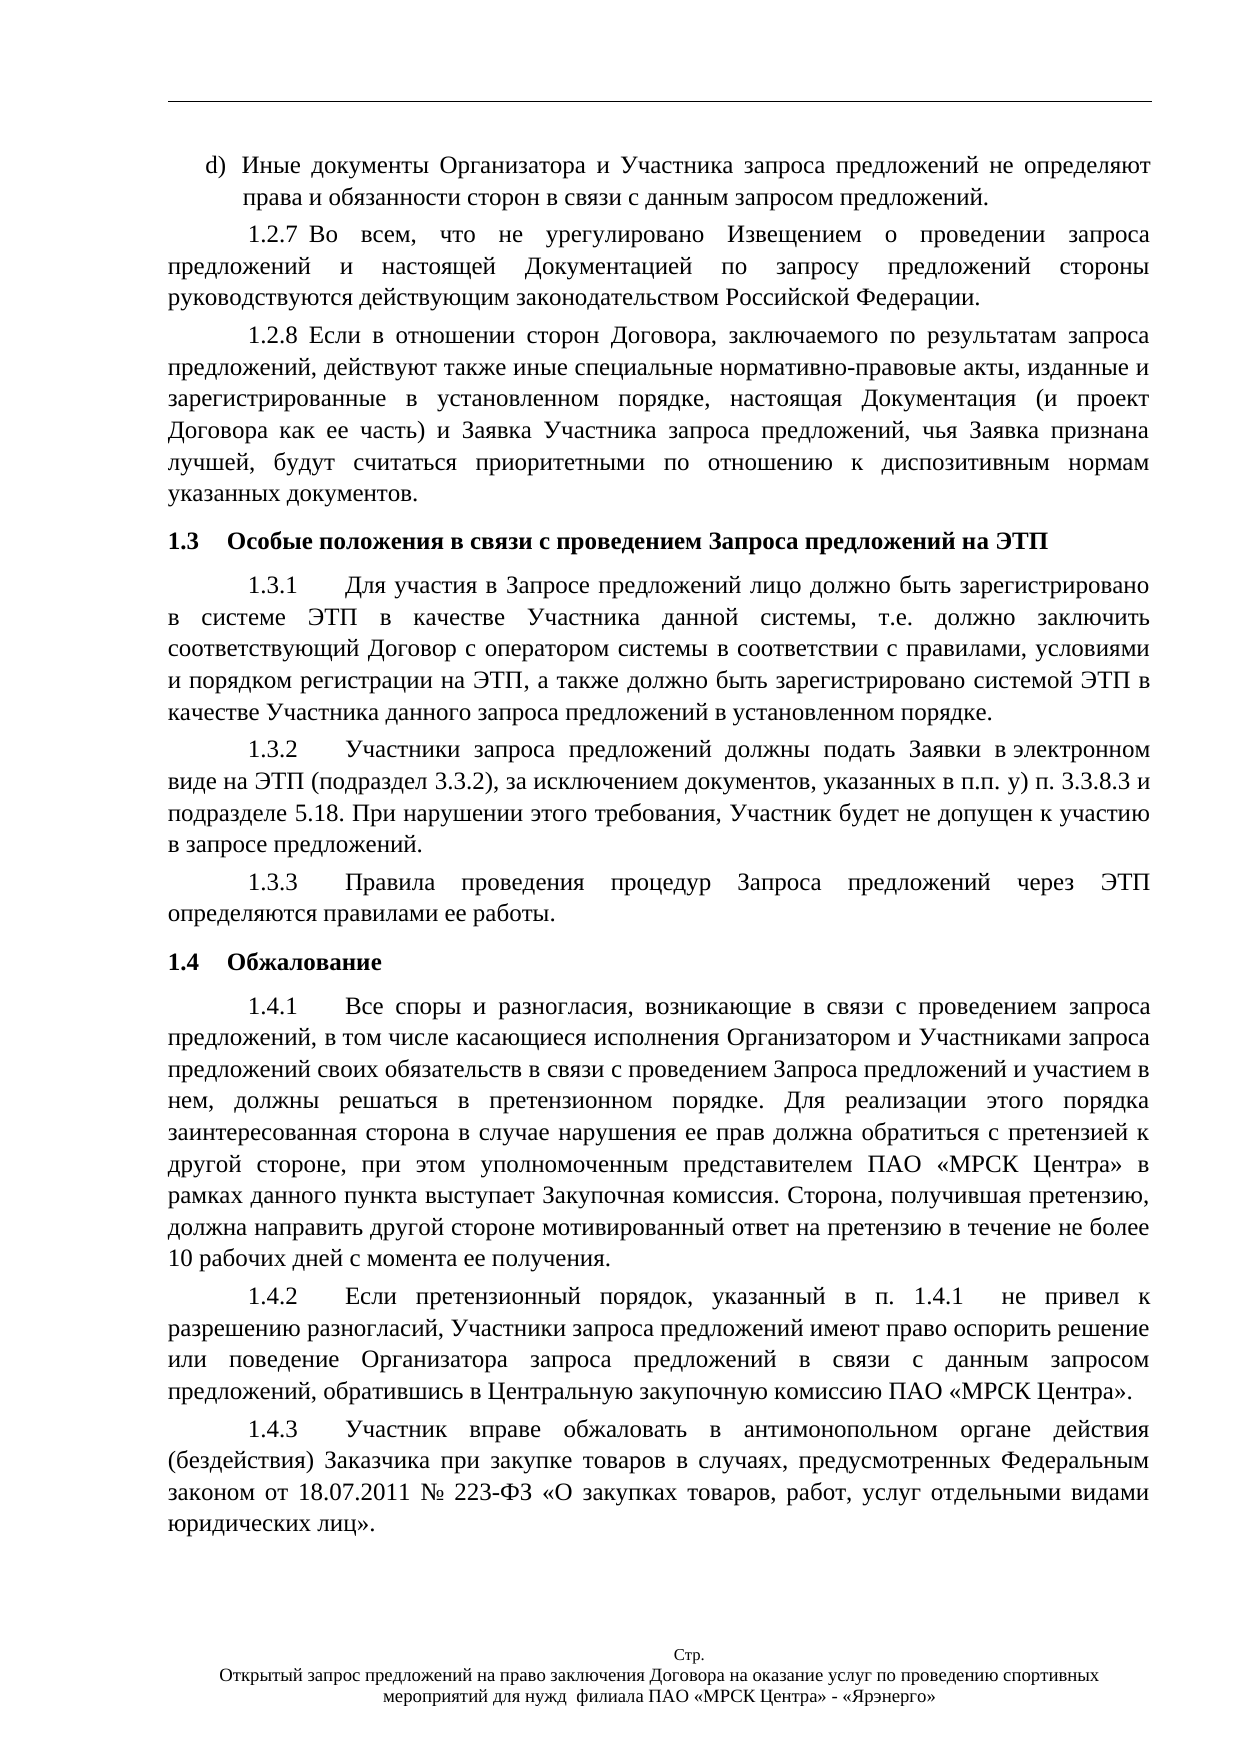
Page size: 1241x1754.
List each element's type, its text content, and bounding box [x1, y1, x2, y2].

list Если претензионный порядок, указанный в п. 1.4.1 не привел к разрешению разногласий, Участники запроса предложений имеют право оспорить решение или поведение Организатора запроса предложений в связи с данным запросом предложений, обратившись в Центральную закупочную комиссию ПАО «МРСК Центра». [168, 1281, 1150, 1404]
list Участники запроса предложений должны подать Заявки в электронном виде на ЭТП (подраздел 3.3.2), за исключением документов, указанных в п.п. у) п. 3.3.8.3 и подразделе 5.18. При нарушении этого требования, Участник будет не допущен к участию в запросе предложений. [168, 734, 1150, 858]
list Правила проведения процедур Запроса предложений через ЭТП определяются правилами ее работы. [168, 867, 1150, 927]
list Иные документы Организатора и Участника запроса предложений не определяют права и обязанности сторон в связи с данным запросом предложений. [205, 150, 1152, 210]
list Если в отношении сторон Договора, заключаемого по результатам запроса предложений, действуют также иные специальные нормативно-правовые акты, изданные и зарегистрированные в установленном порядке, настоящая Документация (и проект Договора как ее часть) и Заявка Участника запроса предложений, чья Заявка признана лучшей, будут считаться приоритетными по отношению к диспозитивным нормам указанных документов. [168, 320, 1150, 507]
subtitle Обжалование [168, 947, 1152, 976]
list Для участия в Запросе предложений лицо должно быть зарегистрировано в системе ЭТП в качестве Участника данной системы, т.е. должно заключить соответствующий Договор с оператором системы в соответствии с правилами, условиями и порядком регистрации на ЭТП, а также должно быть зарегистрировано системой ЭТП в качестве Участника данного запроса предложений в установленном порядке. [168, 570, 1150, 725]
list Во всем, что не урегулировано Извещением о проведении запроса предложений и настоящей Документацией по запросу предложений стороны руководствуются действующим законодательством Российской Федерации. [168, 219, 1150, 311]
list Участник вправе обжаловать в антимонопольном органе действия (бездействия) Заказчика при закупке товаров в случаях, предусмотренных Федеральным законом от 18.07.2011 № 223-ФЗ «О закупках товаров, работ, услуг отдельными видами юридических лиц». [168, 1414, 1150, 1537]
subtitle Особые положения в связи с проведением Запроса предложений на ЭТП [168, 526, 1152, 555]
list Все споры и разногласия, возникающие в связи с проведением запроса предложений, в том числе касающиеся исполнения Организатором и Участниками запроса предложений своих обязательств в связи с проведением Запроса предложений и участием в нем, должны решаться в претензионном порядке. Для реализации этого порядка заинтересованная сторона в случае нарушения ее прав должна обратиться с претензией к другой стороне, при этом уполномоченным представителем ПАО «МРСК Центра» в рамках данного пункта выступает Закупочная комиссия. Сторона, получившая претензию, должна направить другой стороне мотивированный ответ на претензию в течение не более 10 рабочих дней с момента ее получения. [168, 991, 1150, 1272]
